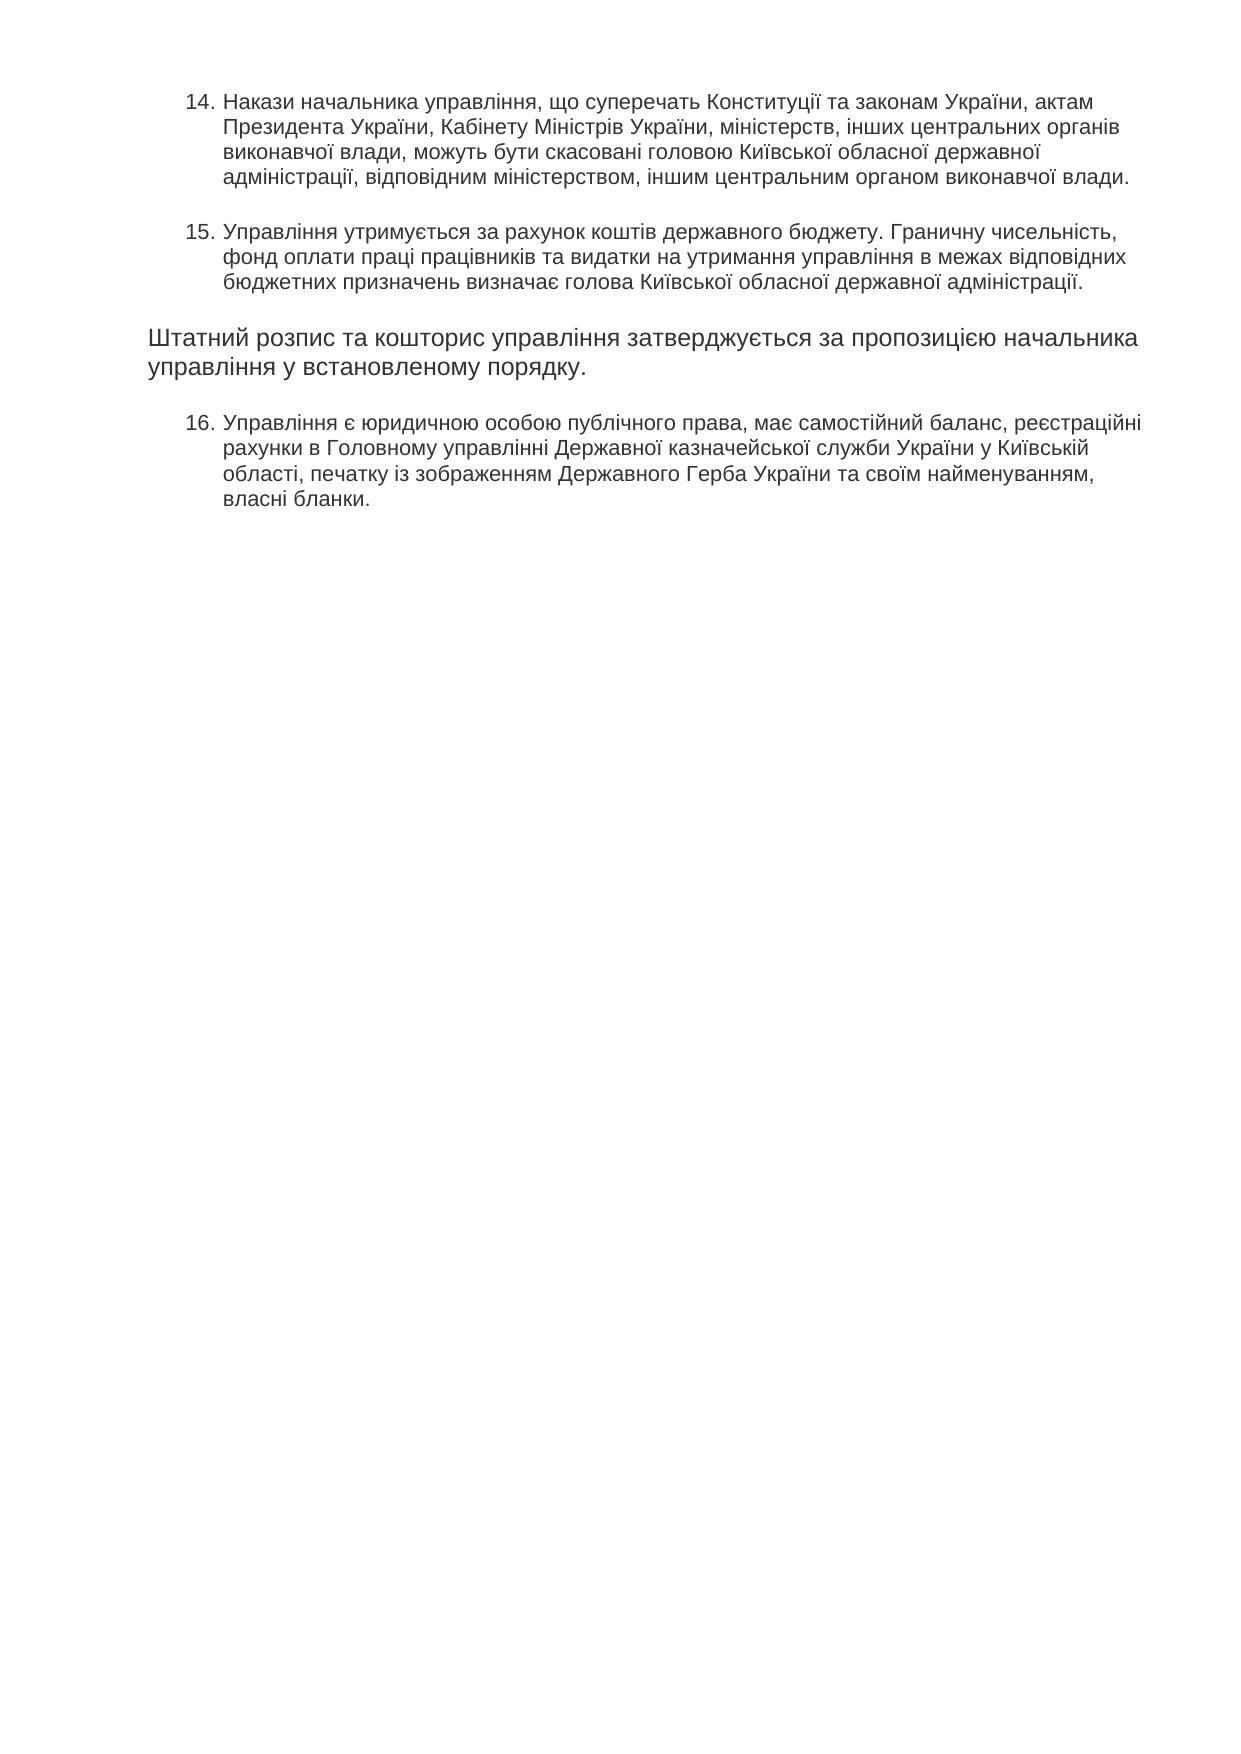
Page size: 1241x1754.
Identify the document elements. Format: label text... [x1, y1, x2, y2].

list Управління утримується за рахунок коштів державного бюджету. Граничну чисельність, фонд оплати праці працівників та видатки на утримання управління в межах відповідних бюджетних призначень визначає голова Київської обласної державної адміністрації. [185, 218, 1152, 294]
list Накази начальника управління, що суперечать Конституції та законам України, актам Президента України, Кабінету Міністрів України, міністерств, інших центральних органів виконавчої влади, можуть бути скасовані головою Київської обласної державної адміністрації, відповідним міністерством, іншим центральним органом виконавчої влади. [185, 88, 1152, 189]
text Штатний розпис та кошторис управління затверджується за пропозицією начальника управління у встановленому порядку. [148, 323, 1152, 381]
list Управління є юридичною особою публічного права, має самостійний баланс, реєстраційні рахунки в Головному управлінні Державної казначейської служби України у Київській області, печатку із зображенням Державного Герба України та своїм найменуванням, власні бланки. [185, 410, 1152, 511]
